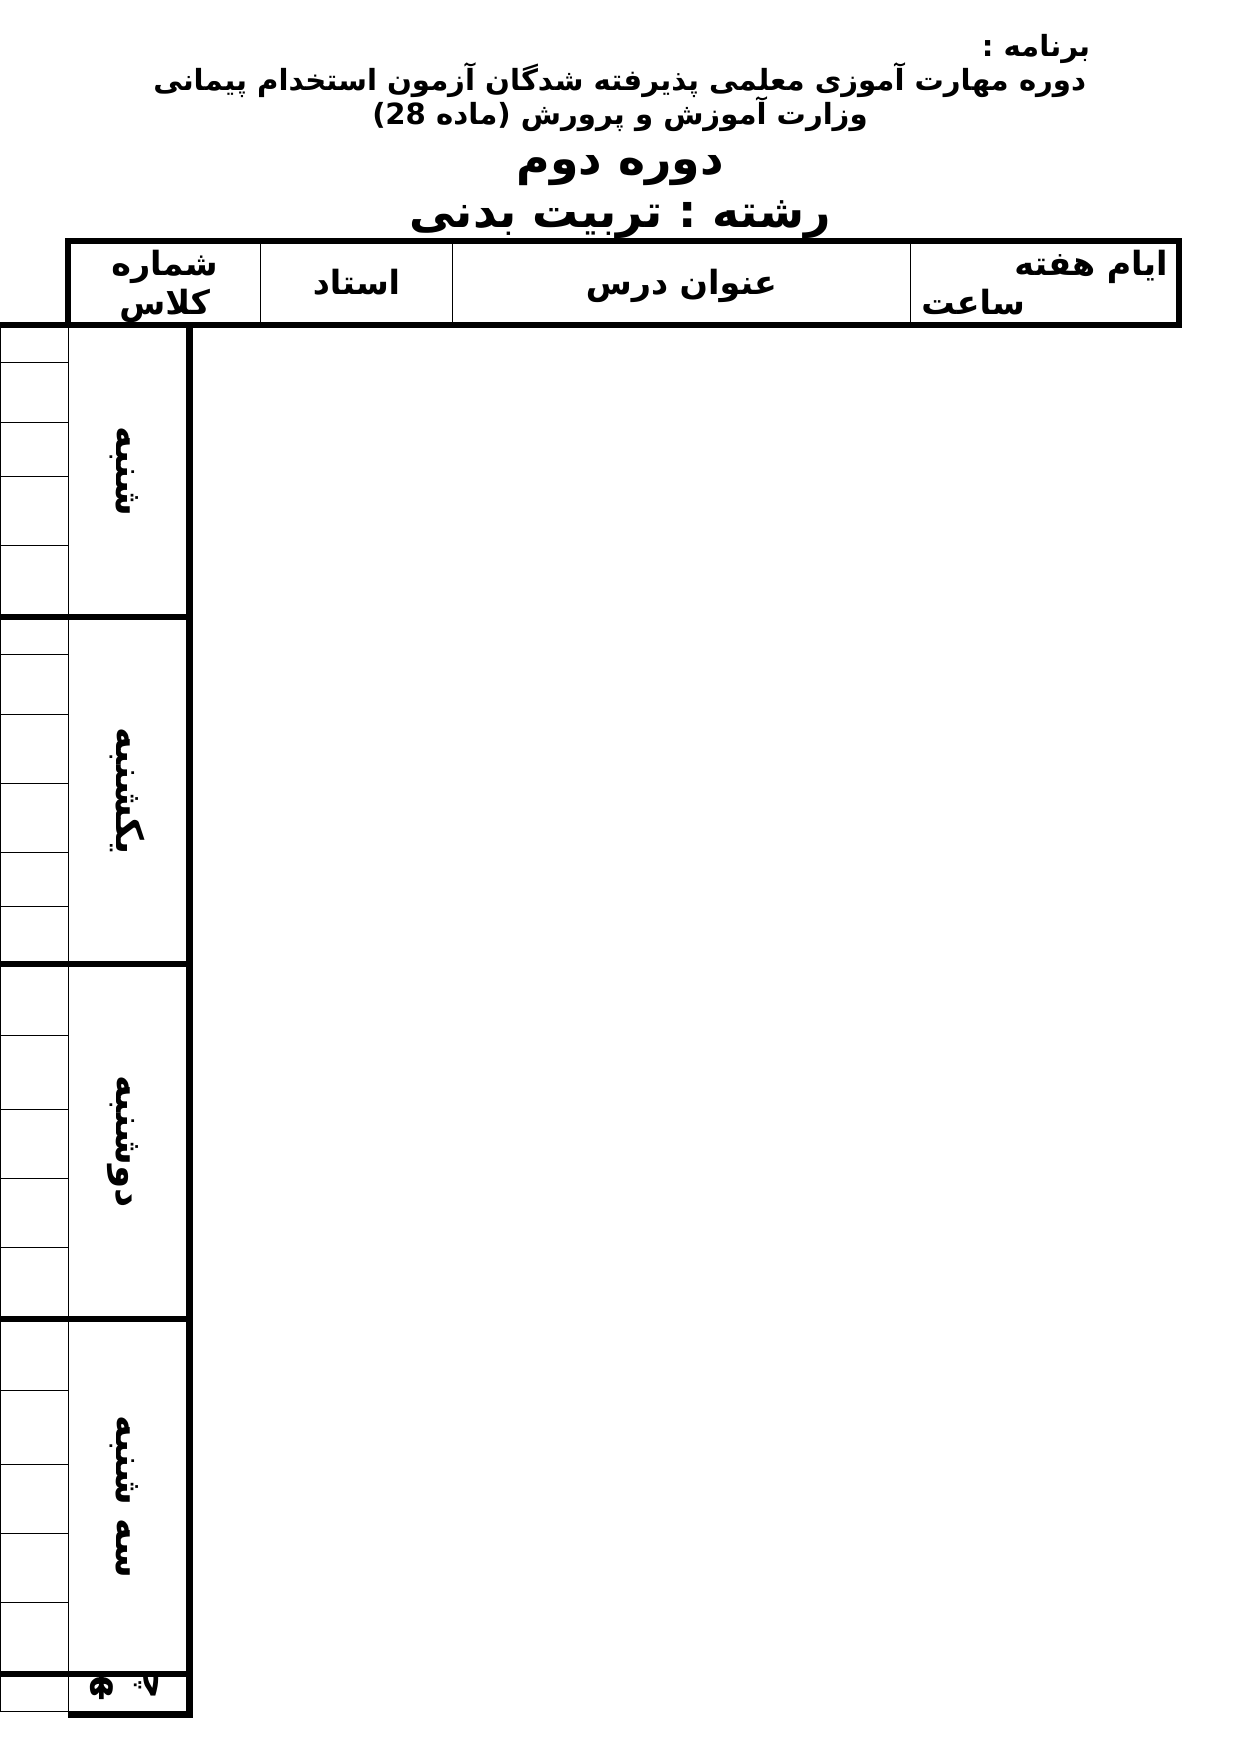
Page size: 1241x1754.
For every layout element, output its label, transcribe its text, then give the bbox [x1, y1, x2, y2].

table_header عنوان درس [453, 244, 910, 322]
table_cell شنبه [69, 328, 186, 614]
table_header استاد [261, 244, 452, 322]
table_header شماره کلاس [71, 244, 260, 322]
table_header ایام هفته ساعت [911, 244, 1176, 322]
table_cell سه شنبه [69, 1322, 186, 1671]
table_cell چهارشنبه [69, 1677, 186, 1711]
table_cell یکشنبه [69, 620, 186, 961]
table_cell دوشنبه [69, 967, 186, 1316]
